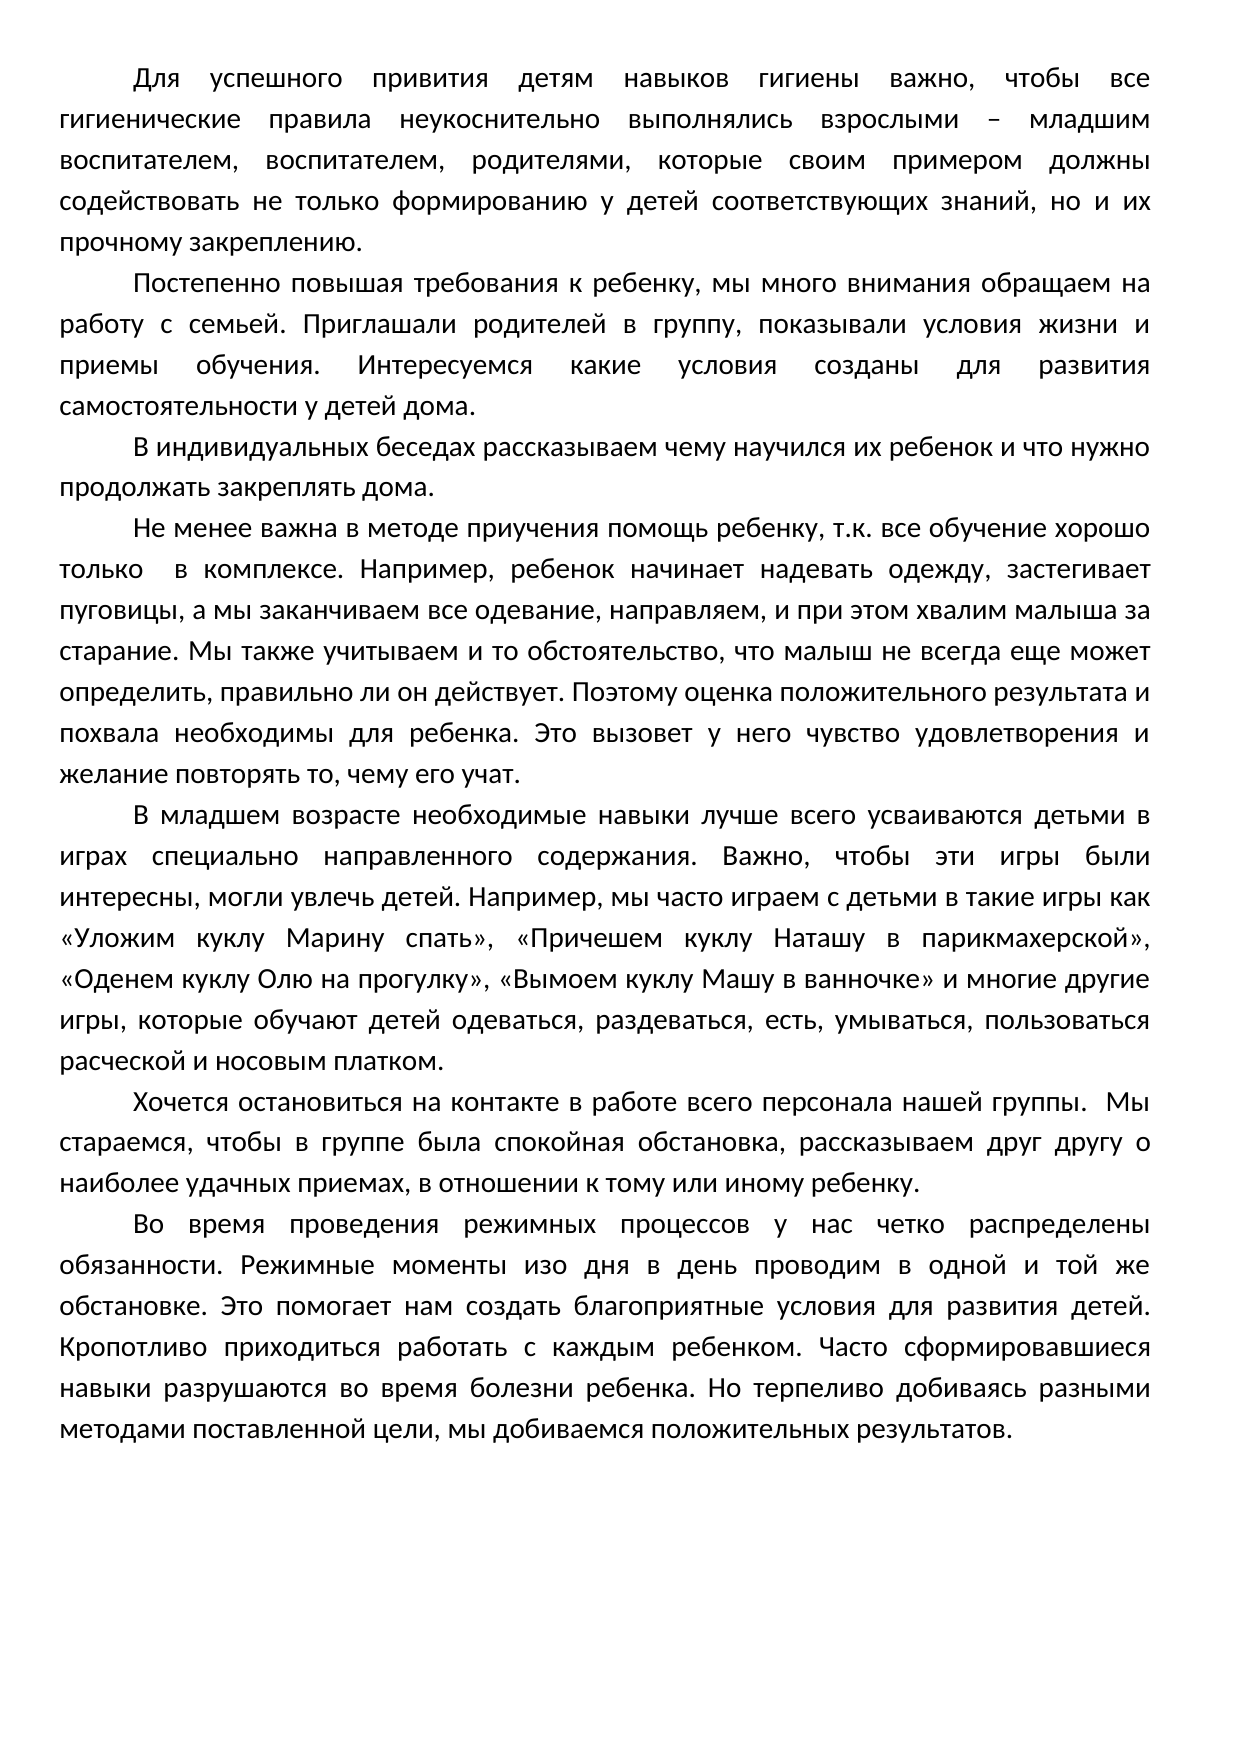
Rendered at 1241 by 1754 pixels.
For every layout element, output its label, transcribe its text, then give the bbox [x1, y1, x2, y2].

text Постепенно повышая требования к ребенку, мы много внимания обращаем на работу с семьей. Приглашали родителей в группу, показывали условия жизни и приемы обучения. Интересуемся какие условия созданы для развития самостоятельности у детей дома. [59, 264, 1152, 422]
text В младшем возрасте необходимые навыки лучше всего усваиваются детьми в играх специально направленного содержания. Важно, чтобы эти игры были интересны, могли увлечь детей. Например, мы часто играем с детьми в такие игры как «Уложим куклу Марину спать», «Причешем куклу Наташу в парикмахерской», «Оденем куклу Олю на прогулку», «Вымоем куклу Машу в ванночке» и многие другие игры, которые обучают детей одеваться, раздеваться, есть, умываться, пользоваться расческой и носовым платком. [59, 796, 1152, 1077]
text Для успешного привития детям навыков гигиены важно, чтобы все гигиенические правила неукоснительно выполнялись взрослыми – младшим воспитателем, воспитателем, родителями, которые своим примером должны содействовать не только формированию у детей соответствующих знаний, но и их прочному закреплению. [59, 59, 1152, 258]
text В индивидуальных беседах рассказываем чему научился их ребенок и что нужно продолжать закреплять дома. [59, 428, 1152, 504]
text Не менее важна в методе приучения помощь ребенку, т.к. все обучение хорошо только в комплексе. Например, ребенок начинает надевать одежду, застегивает пуговицы, а мы заканчиваем все одевание, направляем, и при этом хвалим малыша за старание. Мы также учитываем и то обстоятельство, что малыш не всегда еще может определить, правильно ли он действует. Поэтому оценка положительного результата и похвала необходимы для ребенка. Это вызовет у него чувство удовлетворения и желание повторять то, чему его учат. [59, 509, 1152, 791]
text Хочется остановиться на контакте в работе всего персонала нашей группы. Мы стараемся, чтобы в группе была спокойная обстановка, рассказываем друг другу о наиболее удачных приемах, в отношении к тому или иному ребенку. [59, 1083, 1152, 1200]
text Во время проведения режимных процессов у нас четко распределены обязанности. Режимные моменты изо дня в день проводим в одной и той же обстановке. Это помогает нам создать благоприятные условия для развития детей. Кропотливо приходиться работать с каждым ребенком. Часто сформировавшиеся навыки разрушаются во время болезни ребенка. Но терпеливо добиваясь разными методами поставленной цели, мы добиваемся положительных результатов. [59, 1205, 1152, 1446]
